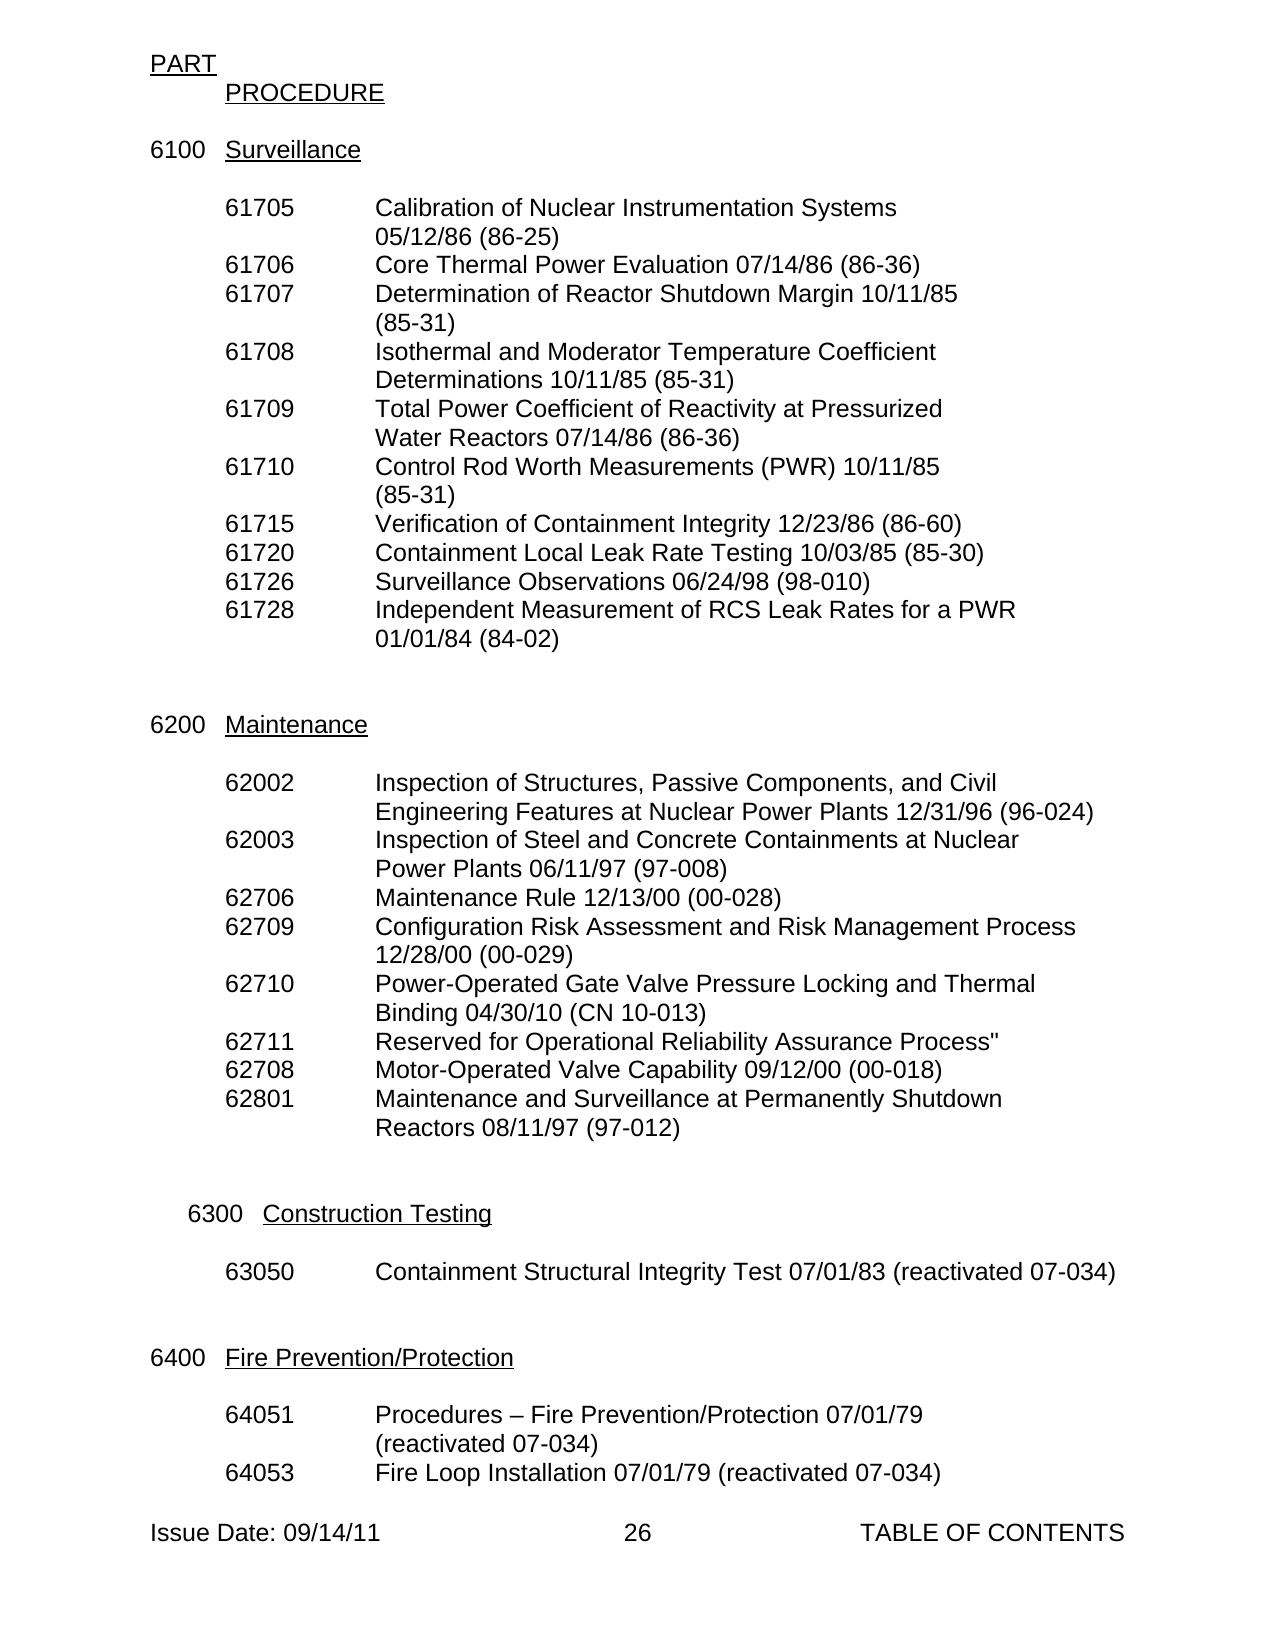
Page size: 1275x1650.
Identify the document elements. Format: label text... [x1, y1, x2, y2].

text Water Reactors 07/14/86 (86-36) [150, 423, 1125, 452]
text Reactors 08/11/97 (97-012) [150, 1113, 1125, 1142]
text 61705 Calibration of Nuclear Instrumentation Systems [150, 193, 1125, 222]
text 62710 Power-Operated Gate Valve Pressure Locking and Thermal Binding 04/30/10 (CN 10-013) [150, 969, 1125, 1027]
text 61708 Isothermal and Moderator Temperature Coefficient [150, 337, 1125, 365]
text 63050 Containment Structural Integrity Test 07/01/83 (reactivated 07-034) [150, 1257, 1125, 1285]
text 62003 Inspection of Steel and Concrete Containments at Nuclear [150, 825, 1125, 854]
text 61706 Core Thermal Power Evaluation 07/14/86 (86-36) [150, 250, 1125, 279]
text 62801 Maintenance and Surveillance at Permanently Shutdown [150, 1084, 1125, 1113]
text (85-31) [150, 308, 1125, 337]
text 62709 Configuration Risk Assessment and Risk Management Process [150, 912, 1125, 940]
text Power Plants 06/11/97 (97-008) [150, 854, 1125, 883]
text (reactivated 07-034) [150, 1429, 1125, 1458]
text 61715 Verification of Containment Integrity 12/23/86 (86-60) [150, 509, 1125, 538]
text 61707 Determination of Reactor Shutdown Margin 10/11/85 [150, 279, 1125, 308]
text 61728 Independent Measurement of RCS Leak Rates for a PWR [150, 595, 1125, 624]
text 61726 Surveillance Observations 06/24/98 (98-010) [150, 567, 1125, 595]
text (85-31) [150, 480, 1125, 509]
text 61710 Control Rod Worth Measurements (PWR) 10/11/85 [150, 452, 1125, 480]
text 12/28/00 (00-029) [150, 940, 1125, 969]
text Engineering Features at Nuclear Power Plants 12/31/96 (96-024) [150, 797, 1125, 825]
text 01/01/84 (84-02) [150, 624, 1125, 653]
text 6100 Surveillance [150, 135, 1125, 164]
text 62706 Maintenance Rule 12/13/00 (00-028) [150, 883, 1125, 912]
text 62711 Reserved for Operational Reliability Assurance Process" [150, 1027, 1125, 1055]
text 62708 Motor-Operated Valve Capability 09/12/00 (00-018) [150, 1055, 1125, 1084]
text 61720 Containment Local Leak Rate Testing 10/03/85 (85-30) [150, 538, 1125, 567]
text 64051 Procedures – Fire Prevention/Protection 07/01/79 [150, 1400, 1125, 1429]
text Determinations 10/11/85 (85-31) [150, 365, 1125, 394]
text 6200 Maintenance [150, 710, 1125, 739]
text 64053 Fire Installation 07/01/79 (reactivated 07-034) [150, 1458, 1125, 1487]
text 62002 Inspection of Structures, Passive Components, and Civil [150, 768, 1125, 797]
text 6400 Fire Prevention/Protection [150, 1343, 1125, 1372]
text 61709 Total Power Coefficient of Reactivity at Pressurized [150, 394, 1125, 423]
list Construction Testing [187, 1199, 1125, 1228]
text 05/12/86 (86-25) [150, 222, 1125, 250]
